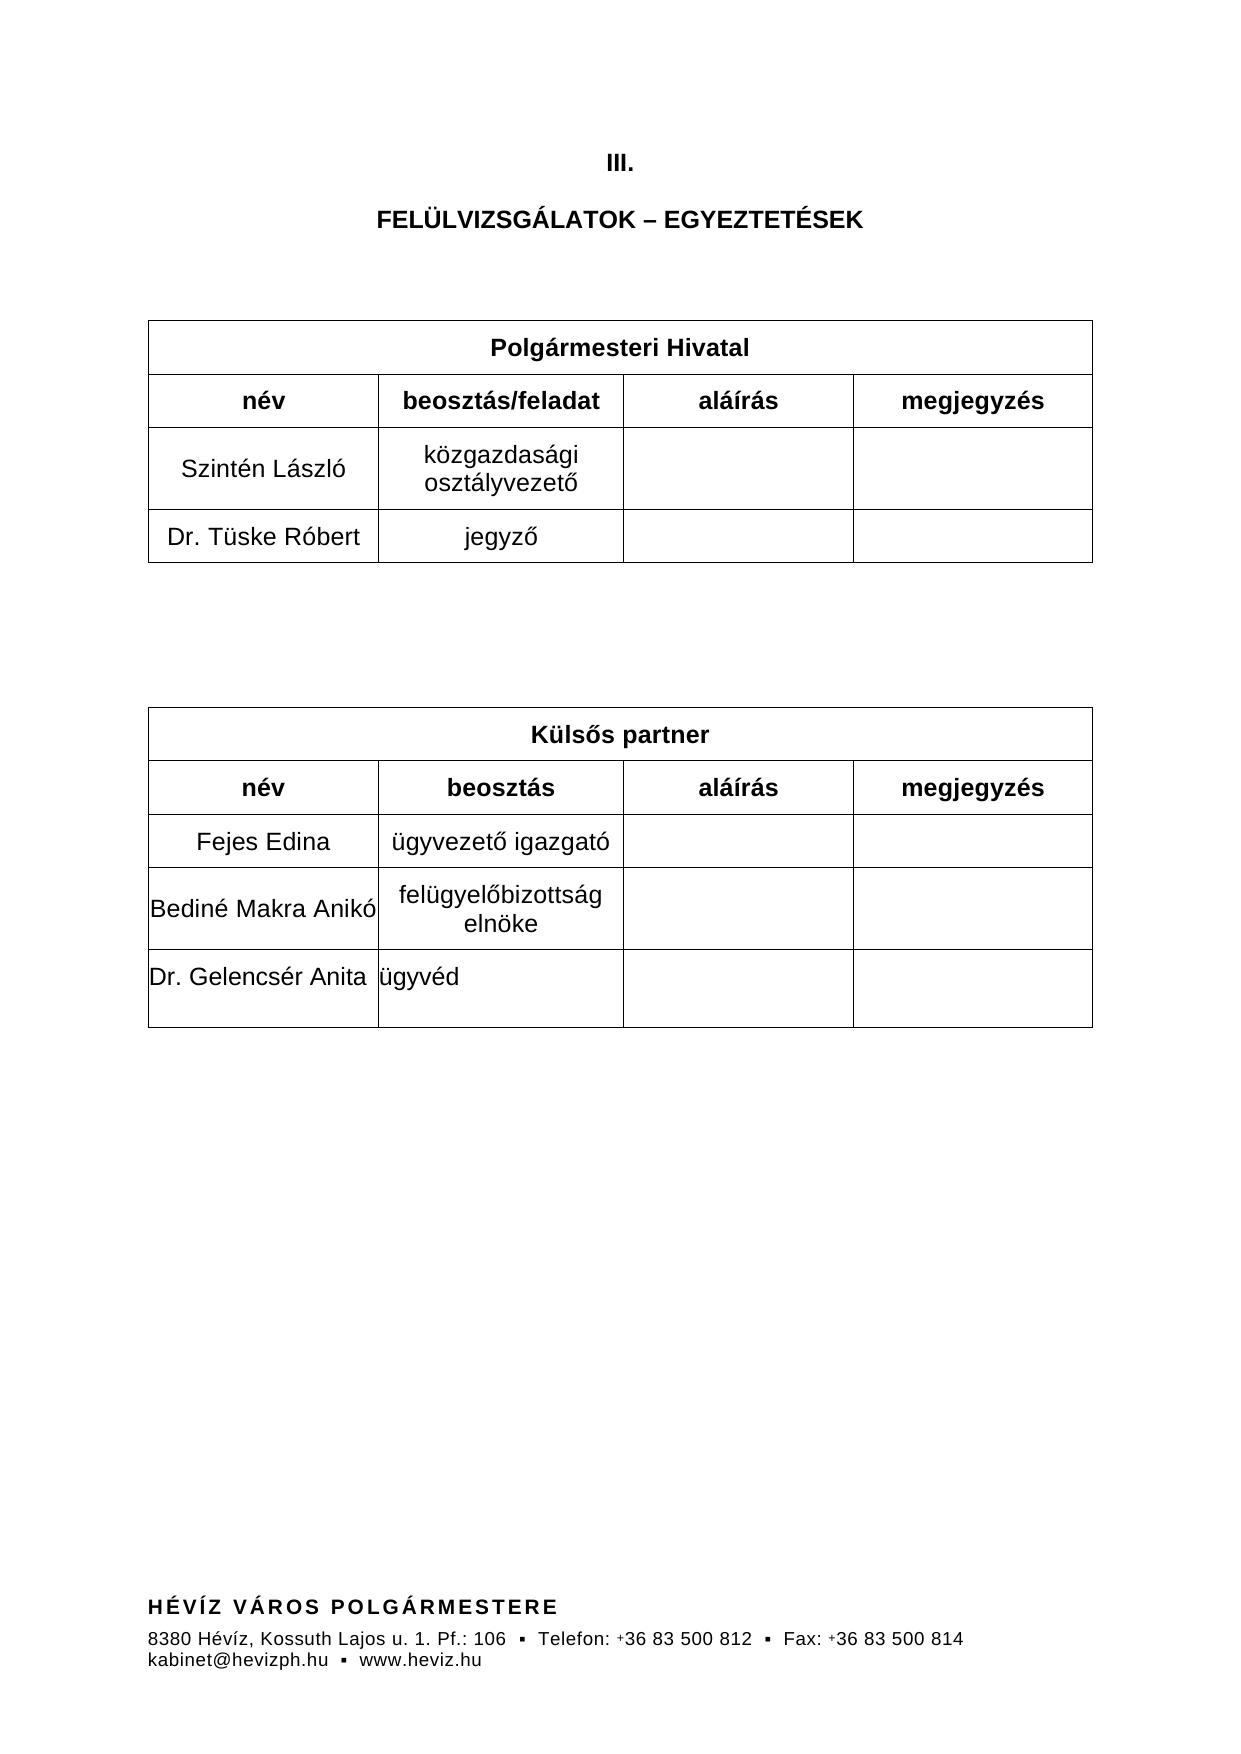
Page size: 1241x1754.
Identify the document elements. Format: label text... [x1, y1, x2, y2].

table_cell [624, 868, 853, 949]
table_cell közgazdasági osztályvezető [379, 428, 623, 509]
table_cell [624, 815, 853, 867]
table_cell megjegyzés [854, 375, 1092, 427]
table_cell Bediné Makra Anikó [149, 868, 378, 949]
table_cell [854, 950, 1092, 1027]
table_header Polgármesteri Hivatal [149, 321, 1092, 373]
text III. [148, 148, 1093, 176]
table_cell [624, 510, 853, 562]
table_cell név [149, 375, 378, 427]
table_cell [854, 428, 1092, 509]
table_cell [854, 510, 1092, 562]
table_cell ügyvéd [379, 950, 623, 1027]
table_cell megjegyzés [854, 761, 1092, 814]
table_cell felügyelőbizottság elnöke [379, 868, 623, 949]
table_cell ügyvezető igazgató [379, 815, 623, 867]
table_cell Dr. Gelencsér Anita [149, 950, 378, 1027]
table_cell név [149, 761, 378, 814]
table_cell aláírás [624, 761, 853, 814]
table_cell aláírás [624, 375, 853, 427]
table_cell Szintén László [149, 428, 378, 509]
table_cell Fejes Edina [149, 815, 378, 867]
table_cell [624, 428, 853, 509]
table_cell jegyző [379, 510, 623, 562]
text FELÜLVIZSGÁLATOK – EGYEZTETÉSEK [148, 205, 1093, 234]
table_cell [624, 950, 853, 1027]
table_cell [854, 868, 1092, 949]
table_header Külsős partner [149, 708, 1092, 760]
table_cell [854, 815, 1092, 867]
table_cell Dr. Tüske Róbert [149, 510, 378, 562]
table_cell beosztás/feladat [379, 375, 623, 427]
table_cell beosztás [379, 761, 623, 814]
